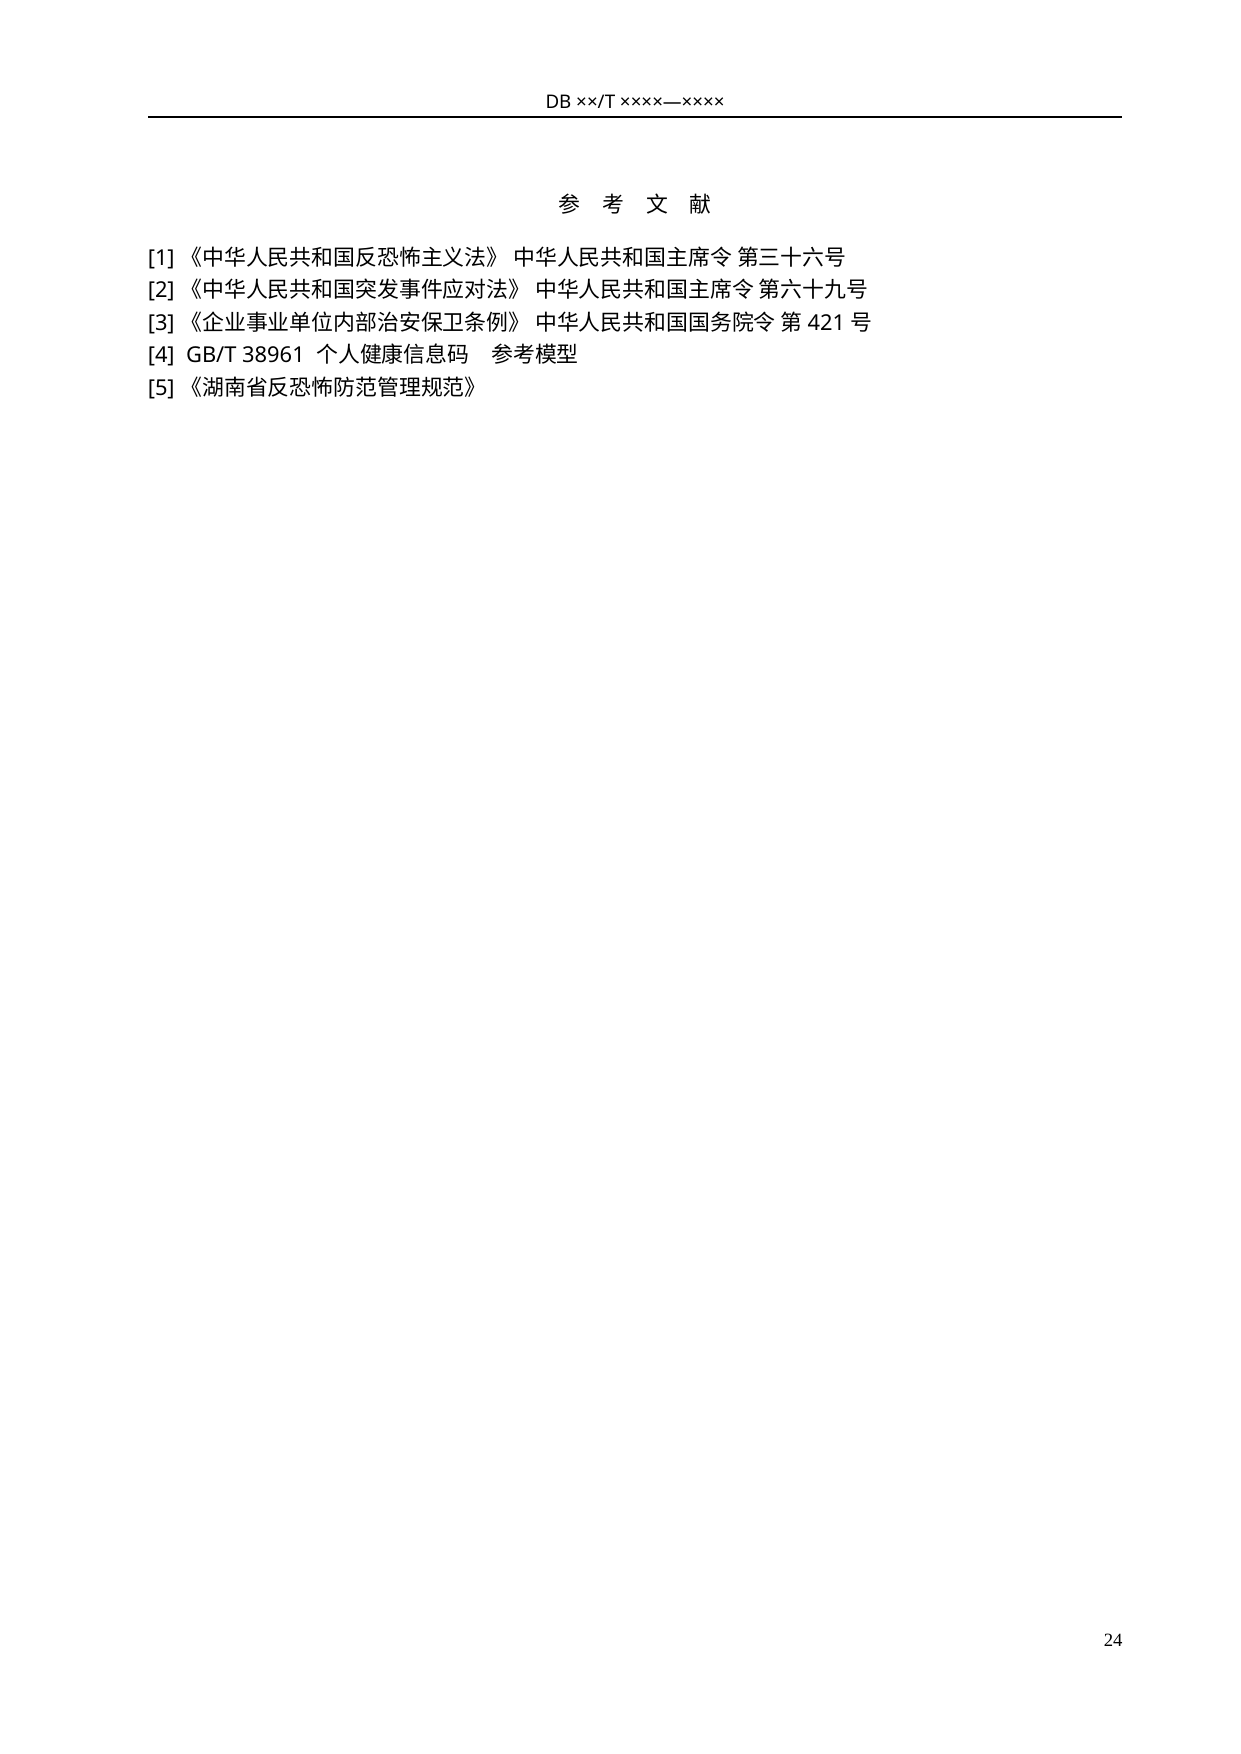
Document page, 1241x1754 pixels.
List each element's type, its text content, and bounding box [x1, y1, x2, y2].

text [4] GB/T 38961 个人健康信息码 参考模型 [148, 337, 1122, 370]
text [3] 《企业事业单位内部治安保卫条例》 中华人民共和国国务院令 第 421 号 [148, 305, 1122, 337]
text [2] 《中华人民共和国突发事件应对法》 中华人民共和国主席令 第六十九号 [148, 272, 1122, 305]
text 参 考 文 献 [148, 186, 1122, 219]
text [5] 《湖南省反恐怖防范管理规范》 [148, 370, 1122, 402]
text [1] 《中华人民共和国反恐怖主义法》 中华人民共和国主席令 第三十六号 [148, 240, 1122, 272]
